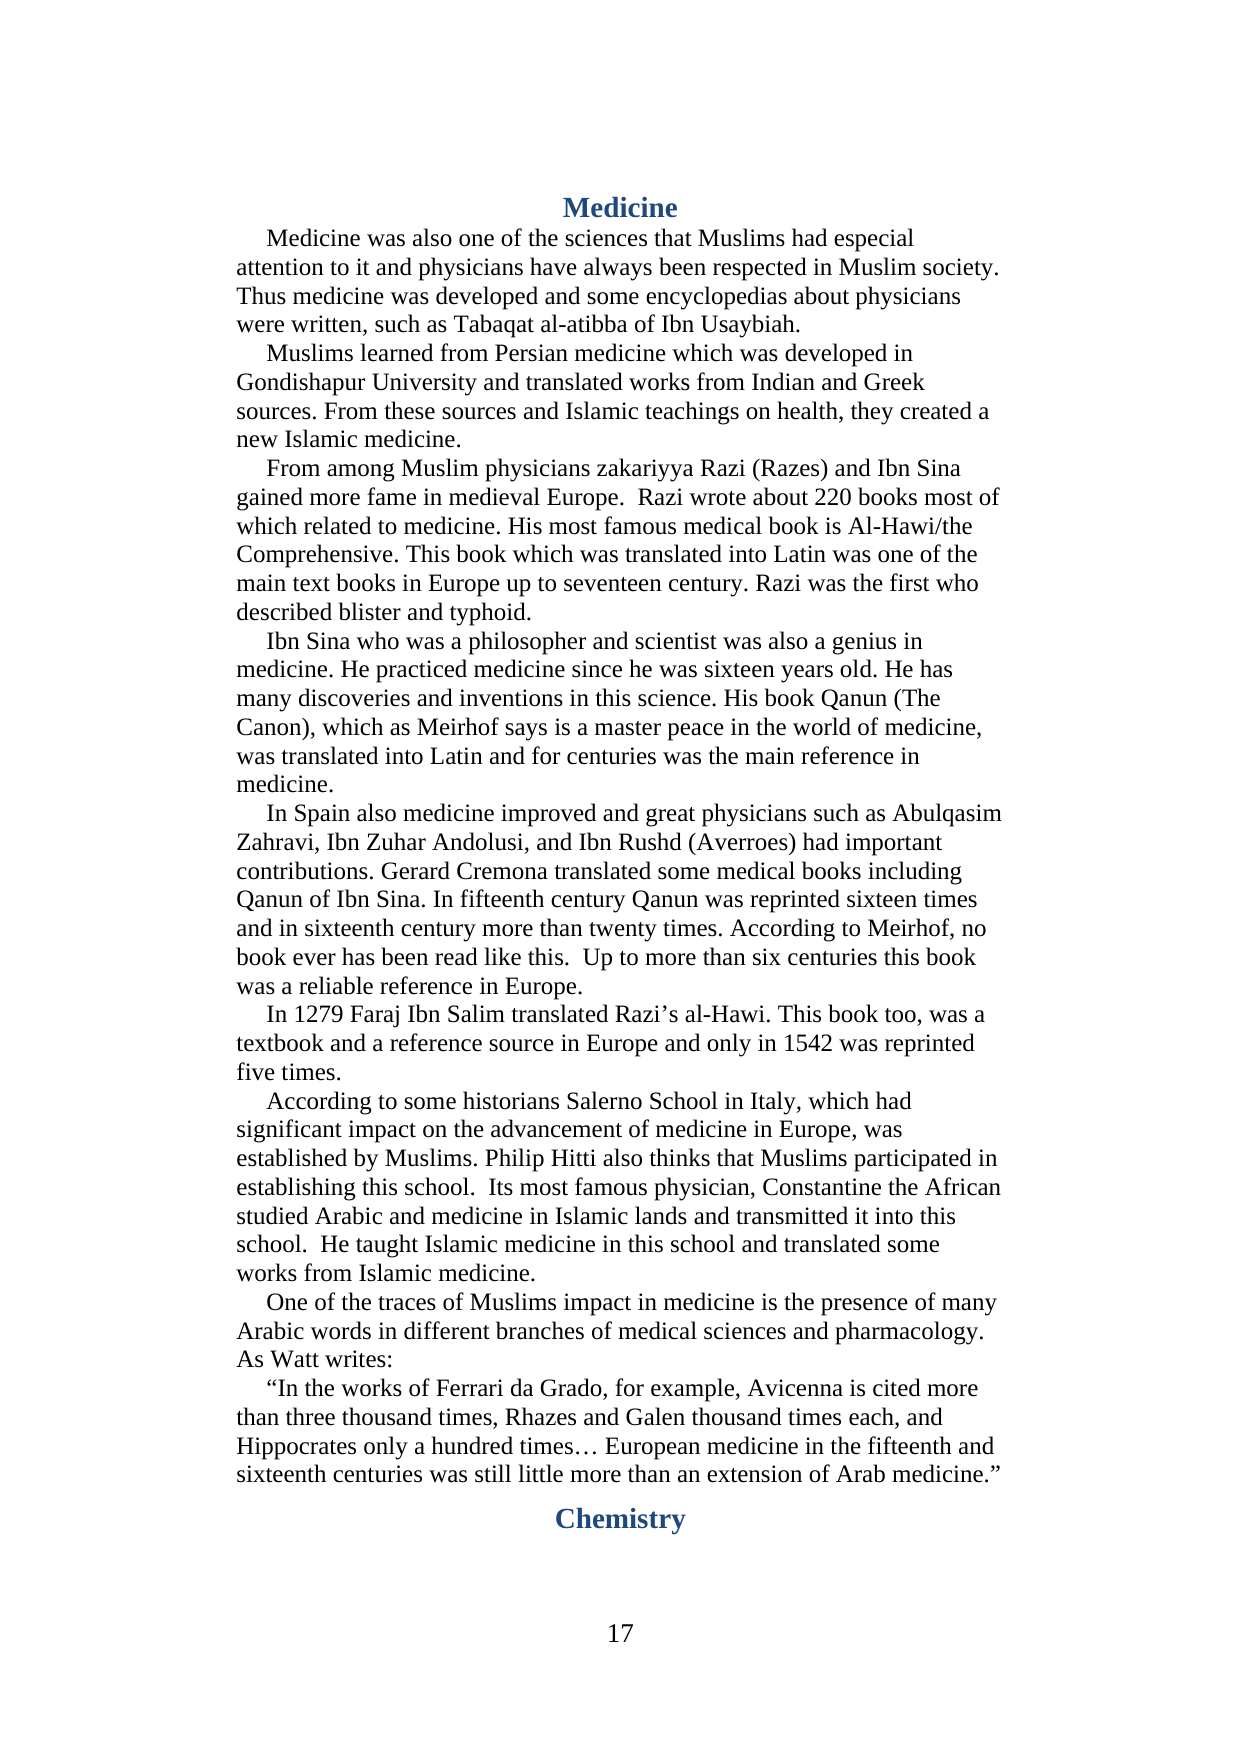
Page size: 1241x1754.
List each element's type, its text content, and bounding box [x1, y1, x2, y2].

subtitle Chemistry [236, 1501, 1004, 1534]
text “In the works of Ferrari da Grado, for example, Avicenna is cited more than three thousand times, Rhazes and Galen thousand times each, and Hippocrates only a hundred times… European medicine in the fifteenth and sixteenth centuries was still little more than an extension of Arab medicine.” [236, 1373, 1004, 1488]
text According to some historians Salerno School in Italy, which had significant impact on the advancement of medicine in Europe, was established by Muslims. Philip Hitti also thinks that Muslims participated in establishing this school. Its most famous physician, Constantine the African studied Arabic and medicine in Islamic lands and transmitted it into this school. He taught Islamic medicine in this school and translated some works from Islamic medicine. [236, 1086, 1004, 1287]
text Medicine was also one of the sciences that Muslims had especial attention to it and physicians have always been respected in Muslim society. Thus medicine was developed and some encyclopedias about physicians were written, such as Tabaqat al-atibba of Ibn Usaybiah. [236, 223, 1004, 338]
text In 1279 Faraj Ibn Salim translated Razi’s al-Hawi. This book too, was a textbook and a reference source in Europe and only in 1542 was reprinted five times. [236, 999, 1004, 1086]
text Ibn Sina who was a philosopher and scientist was also a genius in medicine. He practiced medicine since he was sixteen years old. He has many discoveries and inventions in this science. His book Qanun (The Canon), which as Meirhof says is a master peace in the world of medicine, was translated into Latin and for centuries was the main reference in medicine. [236, 626, 1004, 798]
subtitle Medicine [236, 190, 1004, 223]
text From among Muslim physicians zakariyya Razi (Razes) and Ibn Sina gained more fame in medieval Europe. Razi wrote about 220 books most of which related to medicine. His most famous medical book is Al-Hawi/the Comprehensive. This book which was translated into Latin was one of the main text books in Europe up to seventeen century. Razi was the first who described blister and typhoid. [236, 453, 1004, 626]
text In Spain also medicine improved and great physicians such as Abulqasim Zahravi, Ibn Zuhar Andolusi, and Ibn Rushd (Averroes) had important contributions. Gerard Cremona translated some medical books including Qanun of Ibn Sina. In fifteenth century Qanun was reprinted sixteen times and in sixteenth century more than twenty times. According to Meirhof, no book ever has been read like this. Up to more than six centuries this book was a reliable reference in Europe. [236, 798, 1004, 999]
text Muslims learned from Persian medicine which was developed in Gondishapur University and translated works from Indian and Greek sources. From these sources and Islamic teachings on health, they created a new Islamic medicine. [236, 338, 1004, 453]
text One of the traces of Muslims impact in medicine is the presence of many Arabic words in different branches of medical sciences and pharmacology. As Watt writes: [236, 1287, 1004, 1373]
